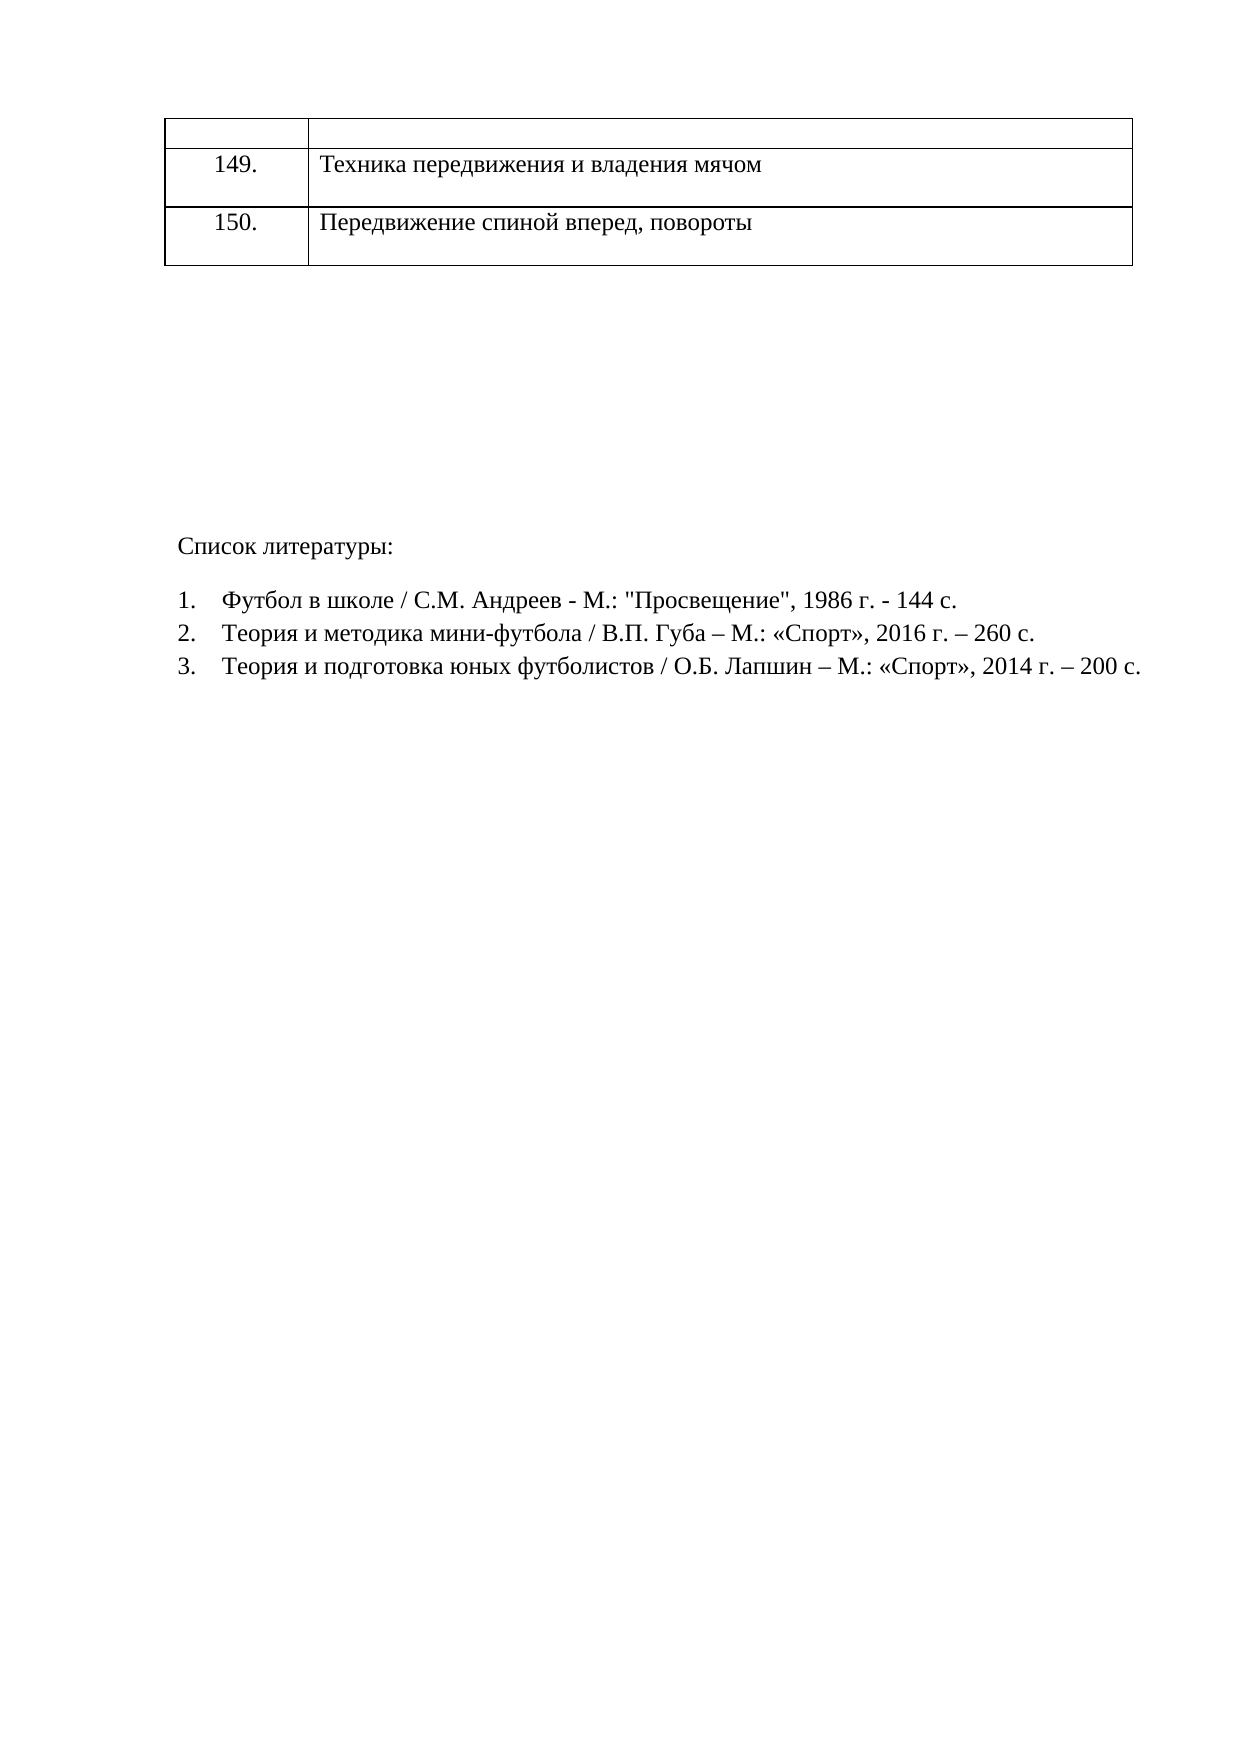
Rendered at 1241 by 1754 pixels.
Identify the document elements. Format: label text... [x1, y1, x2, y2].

table_cell Техника передвижения и владения мячом [309, 149, 1132, 206]
list Футбол в школе / С.М. Андреев - М.: "Просвещение", 1986 г. - 144 с. [177, 585, 1152, 614]
table_cell [166, 149, 308, 206]
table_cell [309, 119, 1132, 148]
table_cell [166, 119, 308, 148]
text Список литературы: [177, 531, 1152, 560]
list Теория и методика мини-футбола / В.П. Губа – М.: «Спорт», 2016 г. – 260 с. [177, 618, 1152, 647]
list Теория и подготовка юных футболистов / О.Б. Лапшин – М.: «Спорт», 2014 г. – 200 с. [177, 651, 1152, 680]
table_cell Передвижение спиной вперед, повороты [309, 208, 1132, 265]
table_cell [166, 208, 308, 265]
